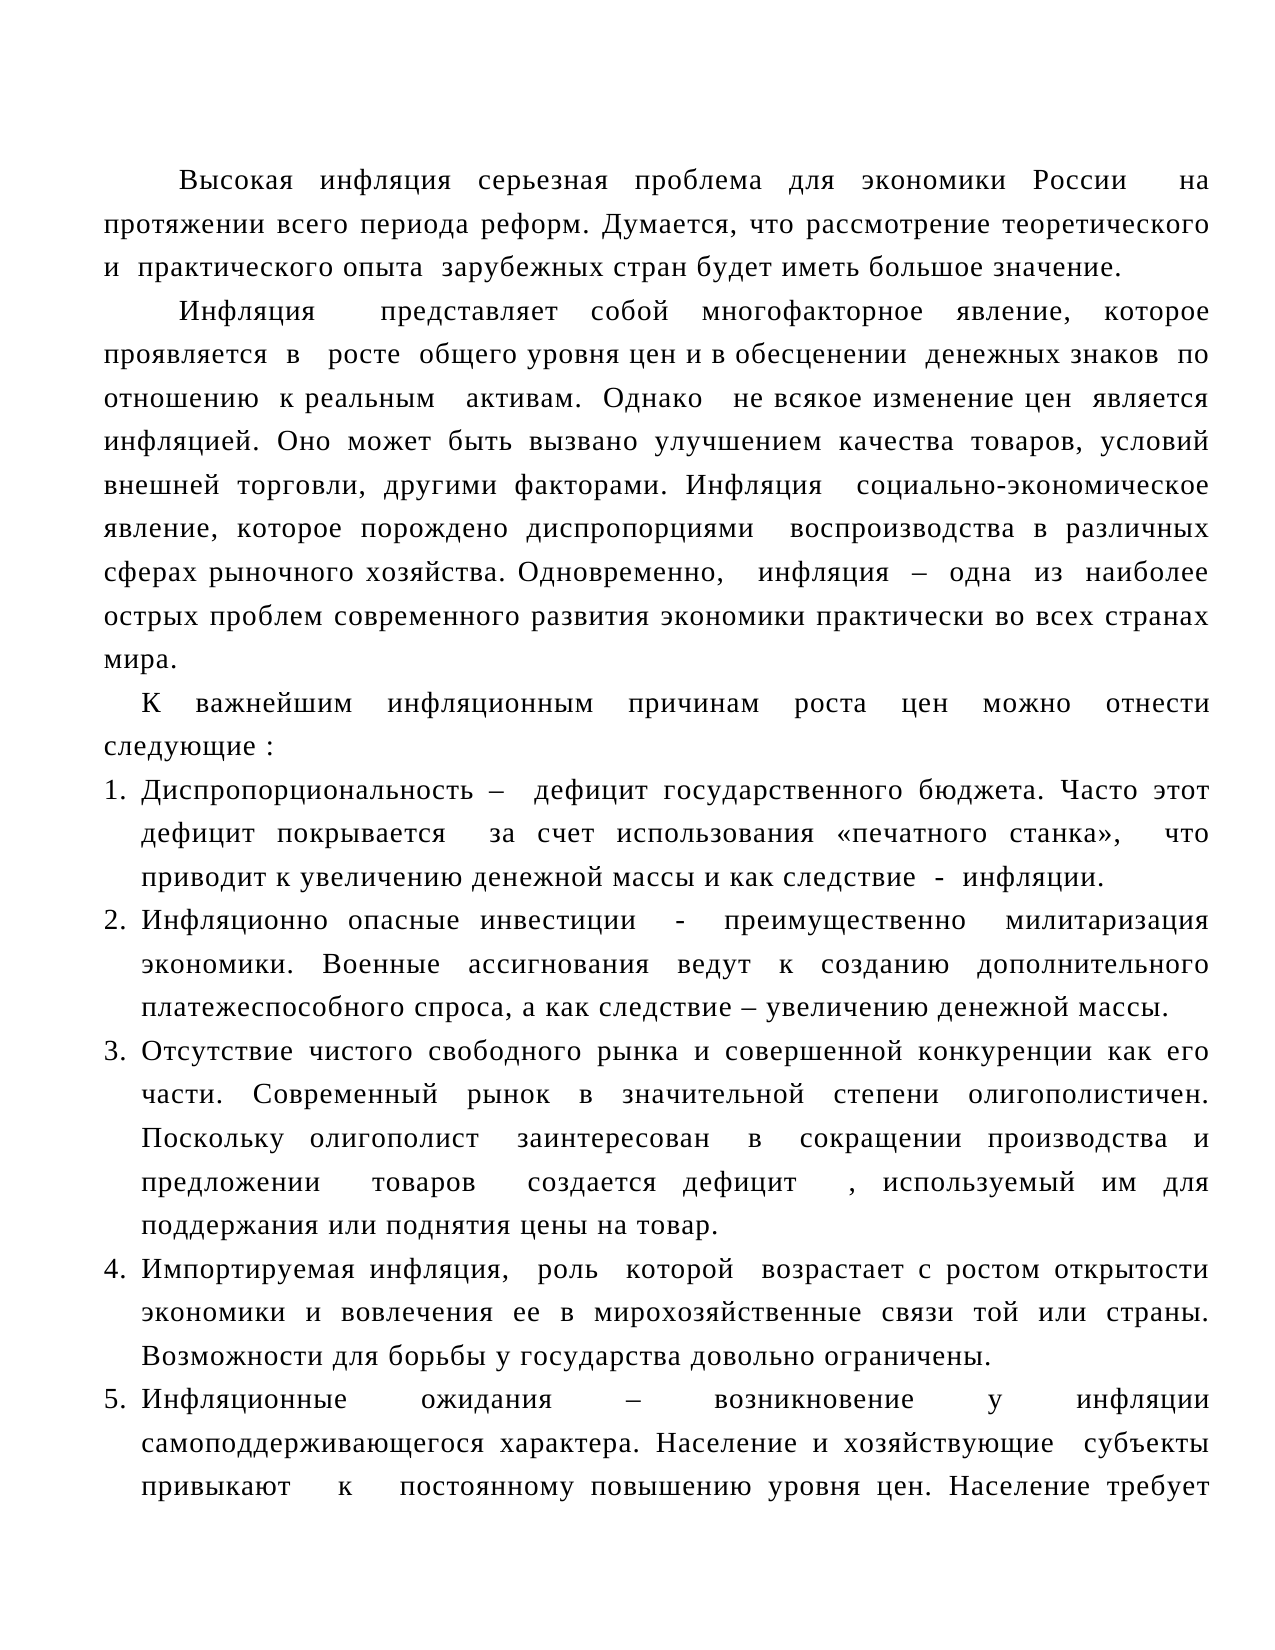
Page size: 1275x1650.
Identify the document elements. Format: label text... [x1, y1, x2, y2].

text К важнейшим инфляционным причинам роста цен можно отнести следующие : [103, 685, 1211, 762]
text Высокая инфляция серьезная проблема для экономики России на протяжении всего периода реформ. Думается, что рассмотрение теоретического и практического опыта зарубежных стран будет иметь большое значение. [103, 162, 1211, 283]
list Отсутствие чистого свободного рынка и совершенной конкуренции как его части. Современный рынок в значительной степени олигополистичен. Поскольку олигополист заинтересован в сокращении производства и предложении товаров создается дефицит , используемый им для поддержания или поднятия цены на товар. [103, 1033, 1211, 1241]
list Диспропорциональность – дефицит государственного бюджета. Часто этот дефицит покрывается за счет использования «печатного станка», что приводит к увеличению денежной массы и как следствие - инфляции. [103, 772, 1211, 893]
list Импортируемая инфляция, роль которой возрастает с ростом открытости экономики и вовлечения ее в мирохозяйственные связи той или страны. Возможности для борьбы у государства довольно ограничены. [103, 1251, 1211, 1372]
text Инфляция представляет собой многофакторное явление, которое проявляется в росте общего уровня цен и в обесценении денежных знаков по отношению к реальным активам. Однако не всякое изменение цен является инфляцией. Оно может быть вызвано улучшением качества товаров, условий внешней торговли, другими факторами. Инфляция социально-экономическое явление, которое порождено диспропорциями воспроизводства в различных сферах рыночного хозяйства. Одновременно, инфляция – одна из наиболее острых проблем современного развития экономики практически во всех странах мира. [103, 293, 1211, 675]
list Инфляционно опасные инвестиции - преимущественно милитаризация экономики. Военные ассигнования ведут к созданию дополнительного платежеспособного спроса, а как следствие – увеличению денежной массы. [103, 903, 1211, 1023]
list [103, 1382, 1211, 1502]
